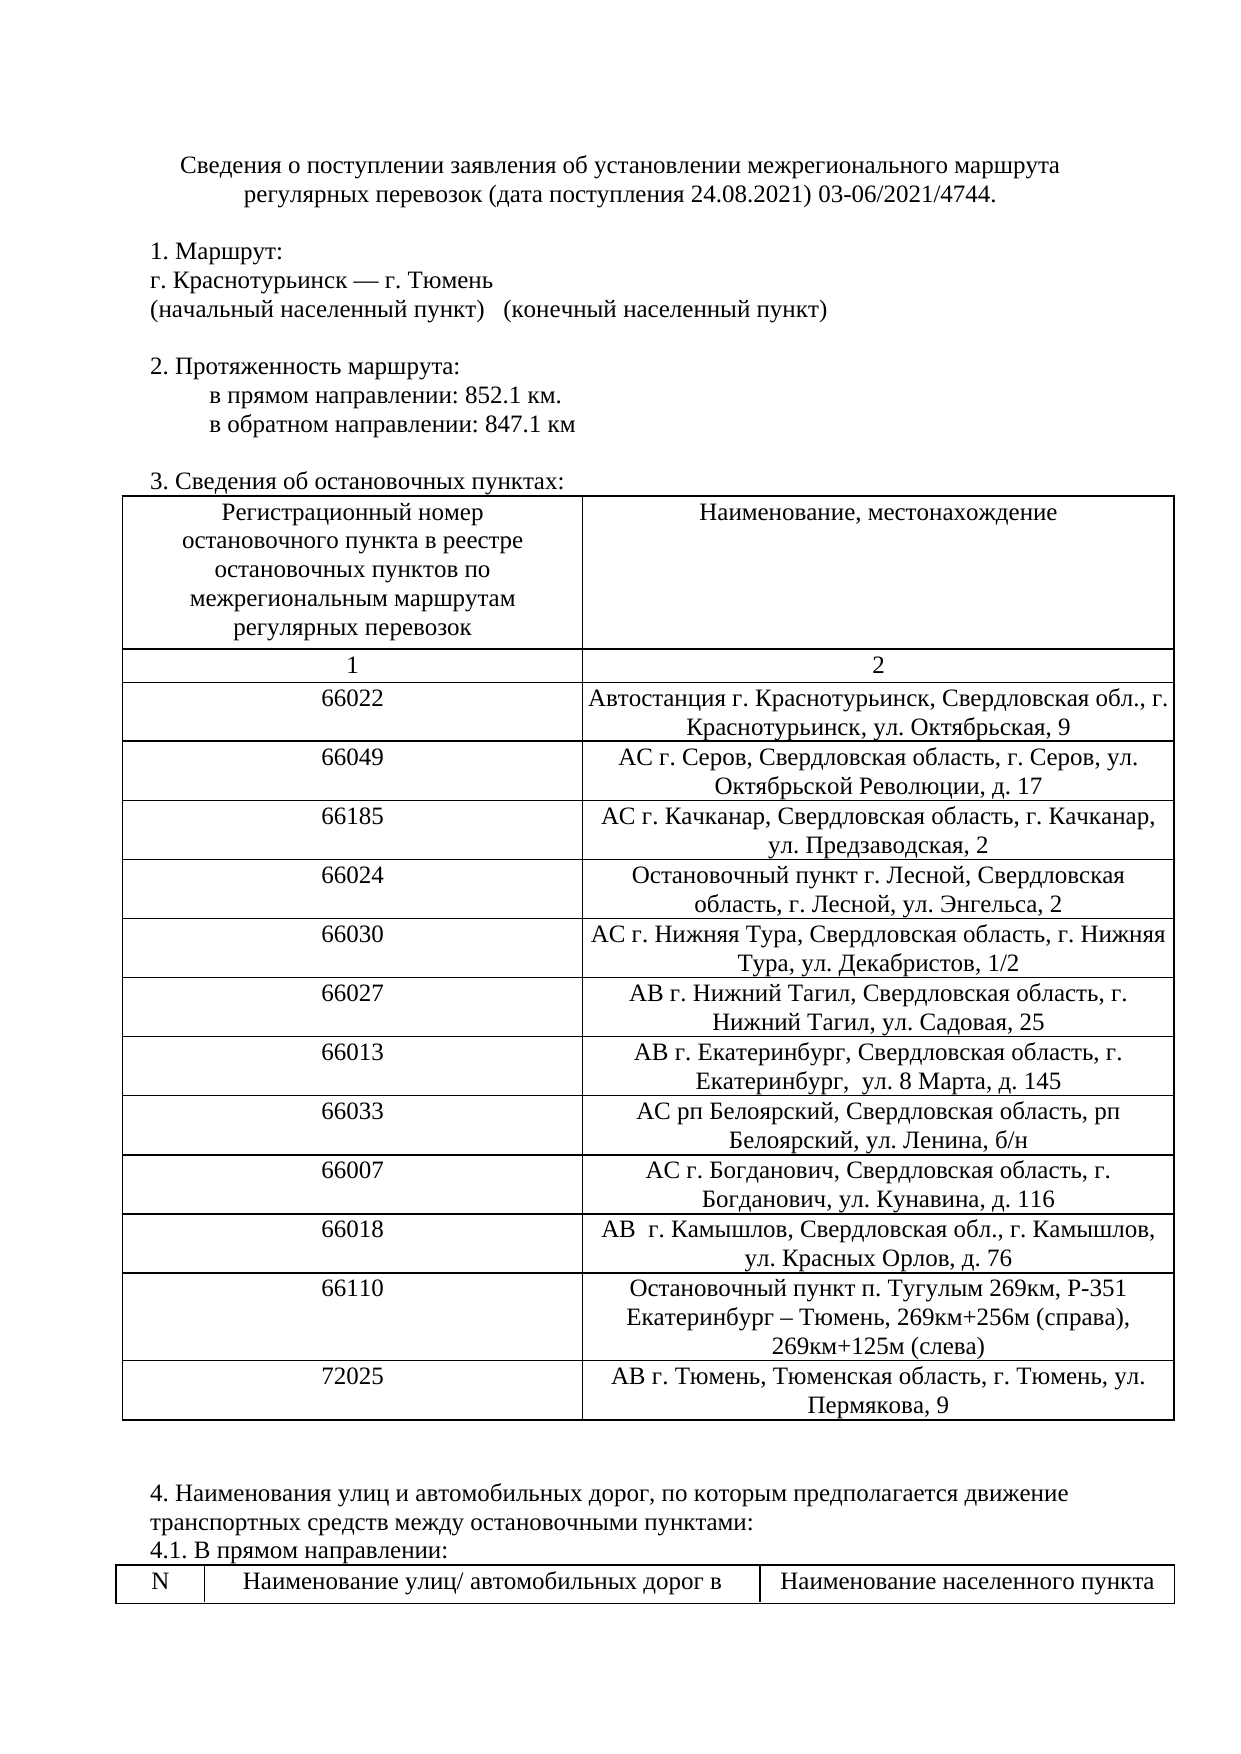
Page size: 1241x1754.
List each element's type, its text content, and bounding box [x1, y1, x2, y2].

text в обратном направлении: 847.1 км [150, 409, 1090, 437]
table_cell 72025 [123, 1361, 582, 1419]
table_cell АВ г. Нижний Тагил, Свердловская область, г. Нижний Тагил, ул. Садовая, 25 [583, 978, 1173, 1036]
table_header Регистрационный номер остановочного пункта в реестре остановочных пунктов по межрегиональным маршрутам регулярных перевозок [123, 497, 582, 648]
table_cell 1 [123, 650, 582, 681]
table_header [205, 1566, 759, 1602]
table_cell 66013 [123, 1037, 582, 1095]
text в прямом направлении: 852.1 км. [150, 380, 1090, 409]
table_cell 66022 [123, 683, 582, 740]
text 4.1. В прямом направлении: [150, 1535, 1090, 1564]
table_cell АВ г. Камышлов, Свердловская обл., г. Камышлов, ул. Красных Орлов, д. 76 [583, 1215, 1173, 1272]
text 1. Маршрут: [150, 236, 1090, 265]
table_cell 66030 [123, 919, 582, 977]
text 4. Наименования улиц и автомобильных дорог, по которым предполагается движение транспортных средств между остановочными пунктами: [150, 1478, 1090, 1535]
table_cell АС г. Нижняя Тура, Свердловская область, г. Нижняя Тура, ул. Декабристов, 1/2 [583, 919, 1173, 977]
table_cell 66024 [123, 860, 582, 918]
table_cell АС г. Серов, Свердловская область, г. Серов, ул. Октябрьской Революции, д. 17 [583, 742, 1173, 799]
table_cell АВ г. Екатеринбург, Свердловская область, г. Екатеринбург, ул. 8 Марта, д. 145 [583, 1037, 1173, 1095]
text г. Краснотурьинск — г. Тюмень [150, 265, 1090, 294]
text Сведения о поступлении заявления об установлении межрегионального маршрута регулярных перевозок (дата поступления 24.08.2021) 03-06/2021/4744. [150, 150, 1090, 207]
table_cell 2 [583, 650, 1173, 681]
table_cell Автостанция г. Краснотурьинск, Свердловская обл., г. Краснотурьинск, ул. Октябрьская, 9 [583, 683, 1173, 740]
table_cell 66185 [123, 801, 582, 858]
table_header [761, 1566, 1174, 1602]
table_cell АС г. Качканар, Свердловская область, г. Качканар, ул. Предзаводская, 2 [583, 801, 1173, 858]
table_cell 66033 [123, 1096, 582, 1154]
table_cell АС рп Белоярский, Свердловская область, рп Белоярский, ул. Ленина, б/н [583, 1096, 1173, 1154]
table_cell 66027 [123, 978, 582, 1036]
text 3. Сведения об остановочных пунктах: [150, 466, 1090, 495]
text (начальный населенный пункт) (конечный населенный пункт) [150, 294, 1090, 322]
table_cell 66049 [123, 742, 582, 799]
table_header N п/п [117, 1566, 204, 1602]
table_cell АВ г. Тюмень, Тюменская область, г. Тюмень, ул. Пермякова, 9 [583, 1361, 1173, 1419]
table_cell Остановочный пункт п. Тугулым 269км, Р-351 Екатеринбург – Тюмень, 269км+256м (справа), 269км+125м (слева) [583, 1274, 1173, 1360]
table_cell 66110 [123, 1274, 582, 1360]
table_cell АС г. Богданович, Свердловская область, г. Богданович, ул. Кунавина, д. 116 [583, 1156, 1173, 1213]
table_cell 66018 [123, 1215, 582, 1272]
table_header Наименование, местонахождение [583, 497, 1173, 648]
table_cell 66007 [123, 1156, 582, 1213]
text 2. Протяженность маршрута: [150, 351, 1090, 380]
table_cell Остановочный пункт г. Лесной, Свердловская область, г. Лесной, ул. Энгельса, 2 [583, 860, 1173, 918]
